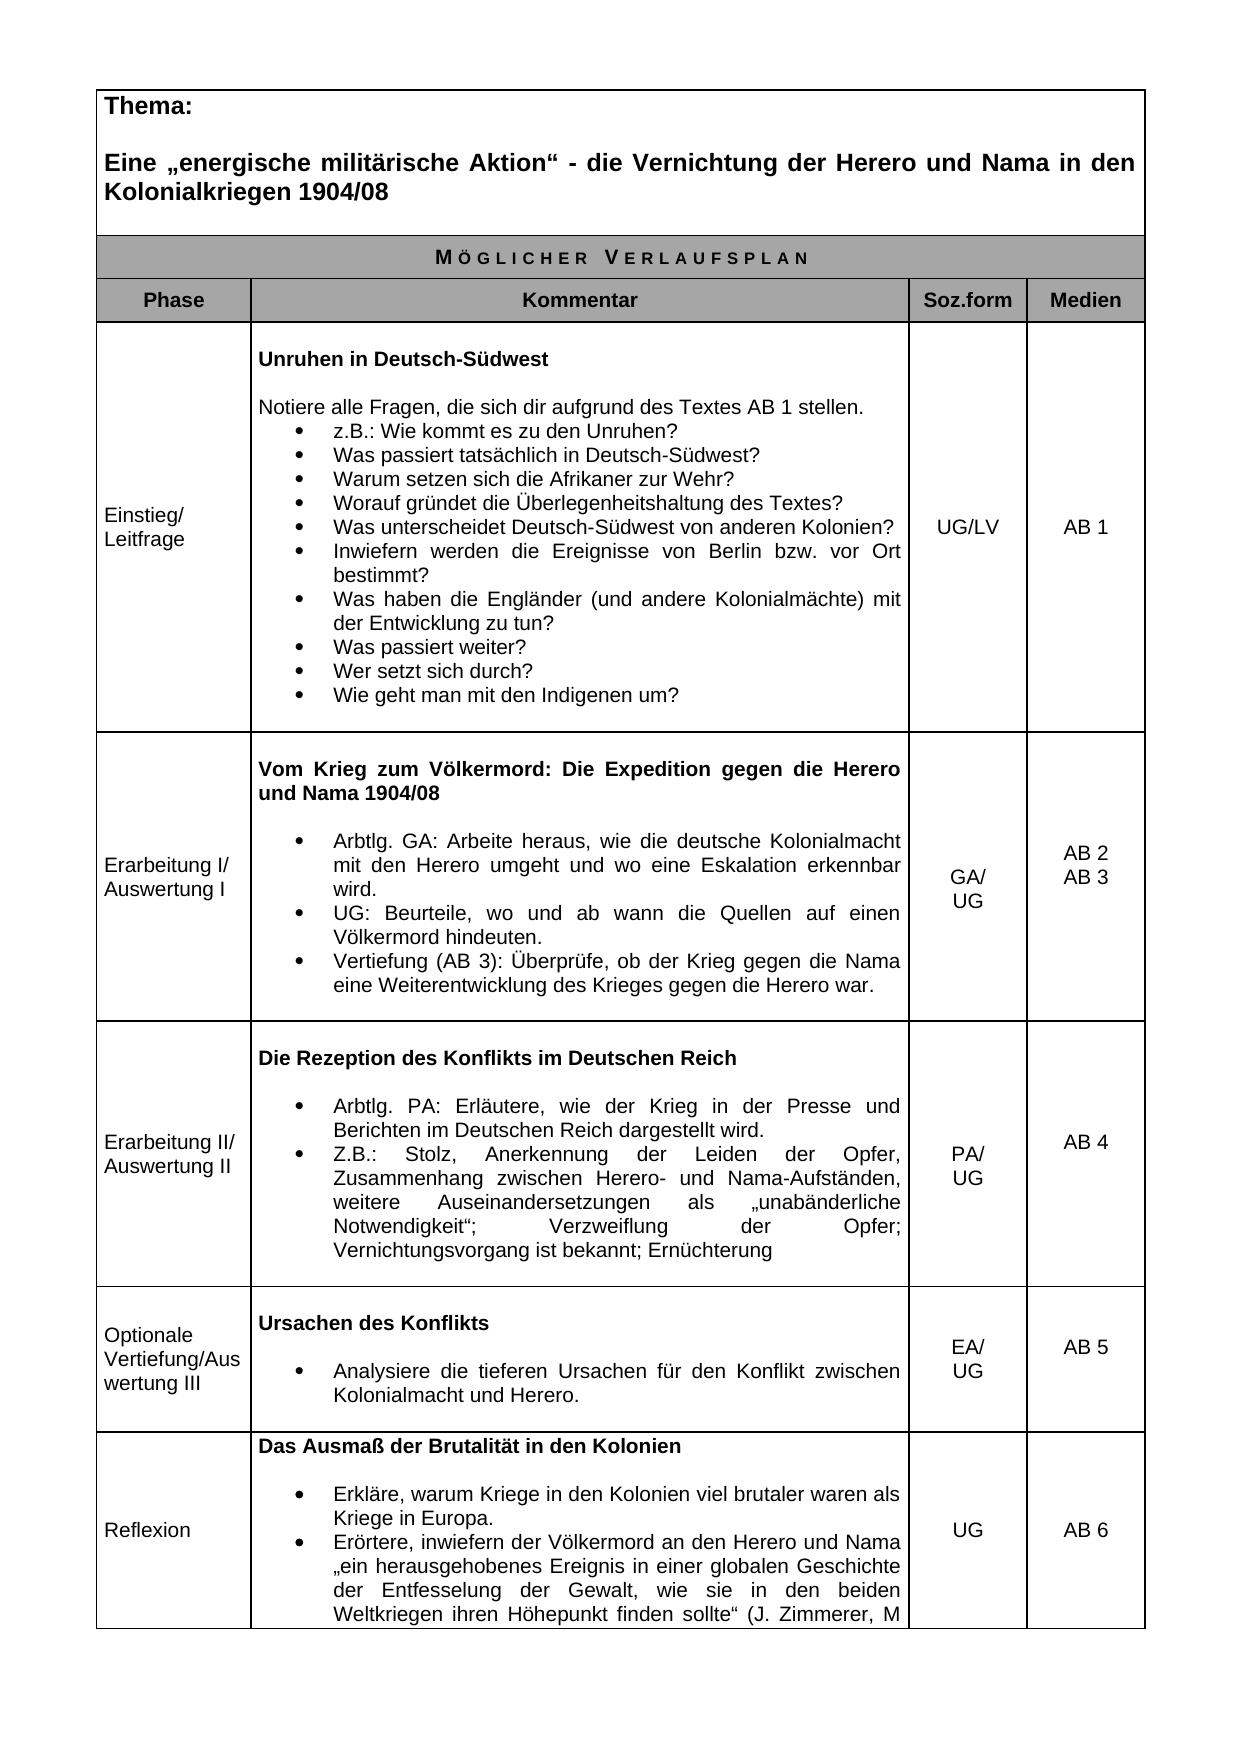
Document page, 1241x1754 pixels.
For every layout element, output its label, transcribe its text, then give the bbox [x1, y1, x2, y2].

table_cell M ö g l i c h e r V e r l a u f s p l a n [97, 236, 1144, 278]
table_cell Kommentar [252, 279, 908, 321]
table_cell AB 2 AB 3 [1028, 733, 1144, 1020]
table_cell EA/ UG [910, 1287, 1026, 1431]
table_cell AB 1 [1028, 323, 1144, 731]
table_cell Vom Krieg zum Völkermord: Die Expedition gegen die Herero und Nama 1904/08 Arbtlg. GA: Arbeite heraus, wie die deutsche Kolonialmacht mit den Herero umgeht und wo eine Eskalation erkennbar wird. UG: Beurteile, wo und ab wann die Quellen auf einen Völkermord hindeuten. Vertiefung (AB 3): Überprüfe, ob der Krieg gegen die Nama eine Weiterentwicklung des Krieges gegen die Herero war. [252, 733, 908, 1020]
table_cell Die Rezeption des Konflikts im Deutschen Reich Arbtlg. PA: Erläutere, wie der Krieg in der Presse und Berichten im Deutschen Reich dargestellt wird. Z.B.: Stolz, Anerkennung der Leiden der Opfer, Zusammenhang zwischen Herero- und Nama-Aufständen, weitere Auseinandersetzungen als „unabänderliche Notwendigkeit“; Verzweiflung der Opfer; Vernichtungsvorgang ist bekannt; Ernüchterung [252, 1022, 908, 1286]
table_cell Unruhen in Deutsch-Südwest Notiere alle Fragen, die sich dir aufgrund des Textes AB 1 stellen. z.B.: Wie kommt es zu den Unruhen? Was passiert tatsächlich in Deutsch-Südwest? Warum setzen sich die Afrikaner zur Wehr? Worauf gründet die Überlegenheitshaltung des Textes? Was unterscheidet Deutsch-Südwest von anderen Kolonien? Inwiefern werden die Ereignisse von Berlin bzw. vor Ort bestimmt? Was haben die Engländer (und andere Kolonialmächte) mit der Entwicklung zu tun? Was passiert weiter? Wer setzt sich durch? Wie geht man mit den Indigenen um? [252, 323, 908, 731]
table_cell PA/ UG [910, 1022, 1026, 1286]
table_header Thema: Eine „energische militärische Aktion“ - die Vernichtung der Herero und Nama in den Kolonialkriegen 1904/08 [97, 91, 1144, 234]
table_cell GA/ UG [910, 733, 1026, 1020]
table_cell Erarbeitung II/ Auswertung II [97, 1022, 250, 1286]
table_cell Medien [1028, 279, 1144, 321]
table_cell Optionale Vertiefung/Auswertung III [97, 1287, 250, 1431]
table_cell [252, 1433, 908, 1628]
table_cell Ursachen des Konflikts Analysiere die tieferen Ursachen für den Konflikt zwischen Kolonialmacht und Herero. [252, 1287, 908, 1431]
table_cell AB 6 [1028, 1433, 1144, 1628]
table_cell Phase [97, 279, 250, 321]
table_cell AB 5 [1028, 1287, 1144, 1431]
table_cell Soz.form [910, 279, 1026, 321]
table_cell AB 4 [1028, 1022, 1144, 1286]
table_cell UG/LV [910, 323, 1026, 731]
table_cell UG [910, 1433, 1026, 1628]
table_cell Reflexion [97, 1433, 250, 1628]
table_cell Einstieg/ Leitfrage [97, 323, 250, 731]
table_cell Erarbeitung I/ Auswertung I [97, 733, 250, 1020]
